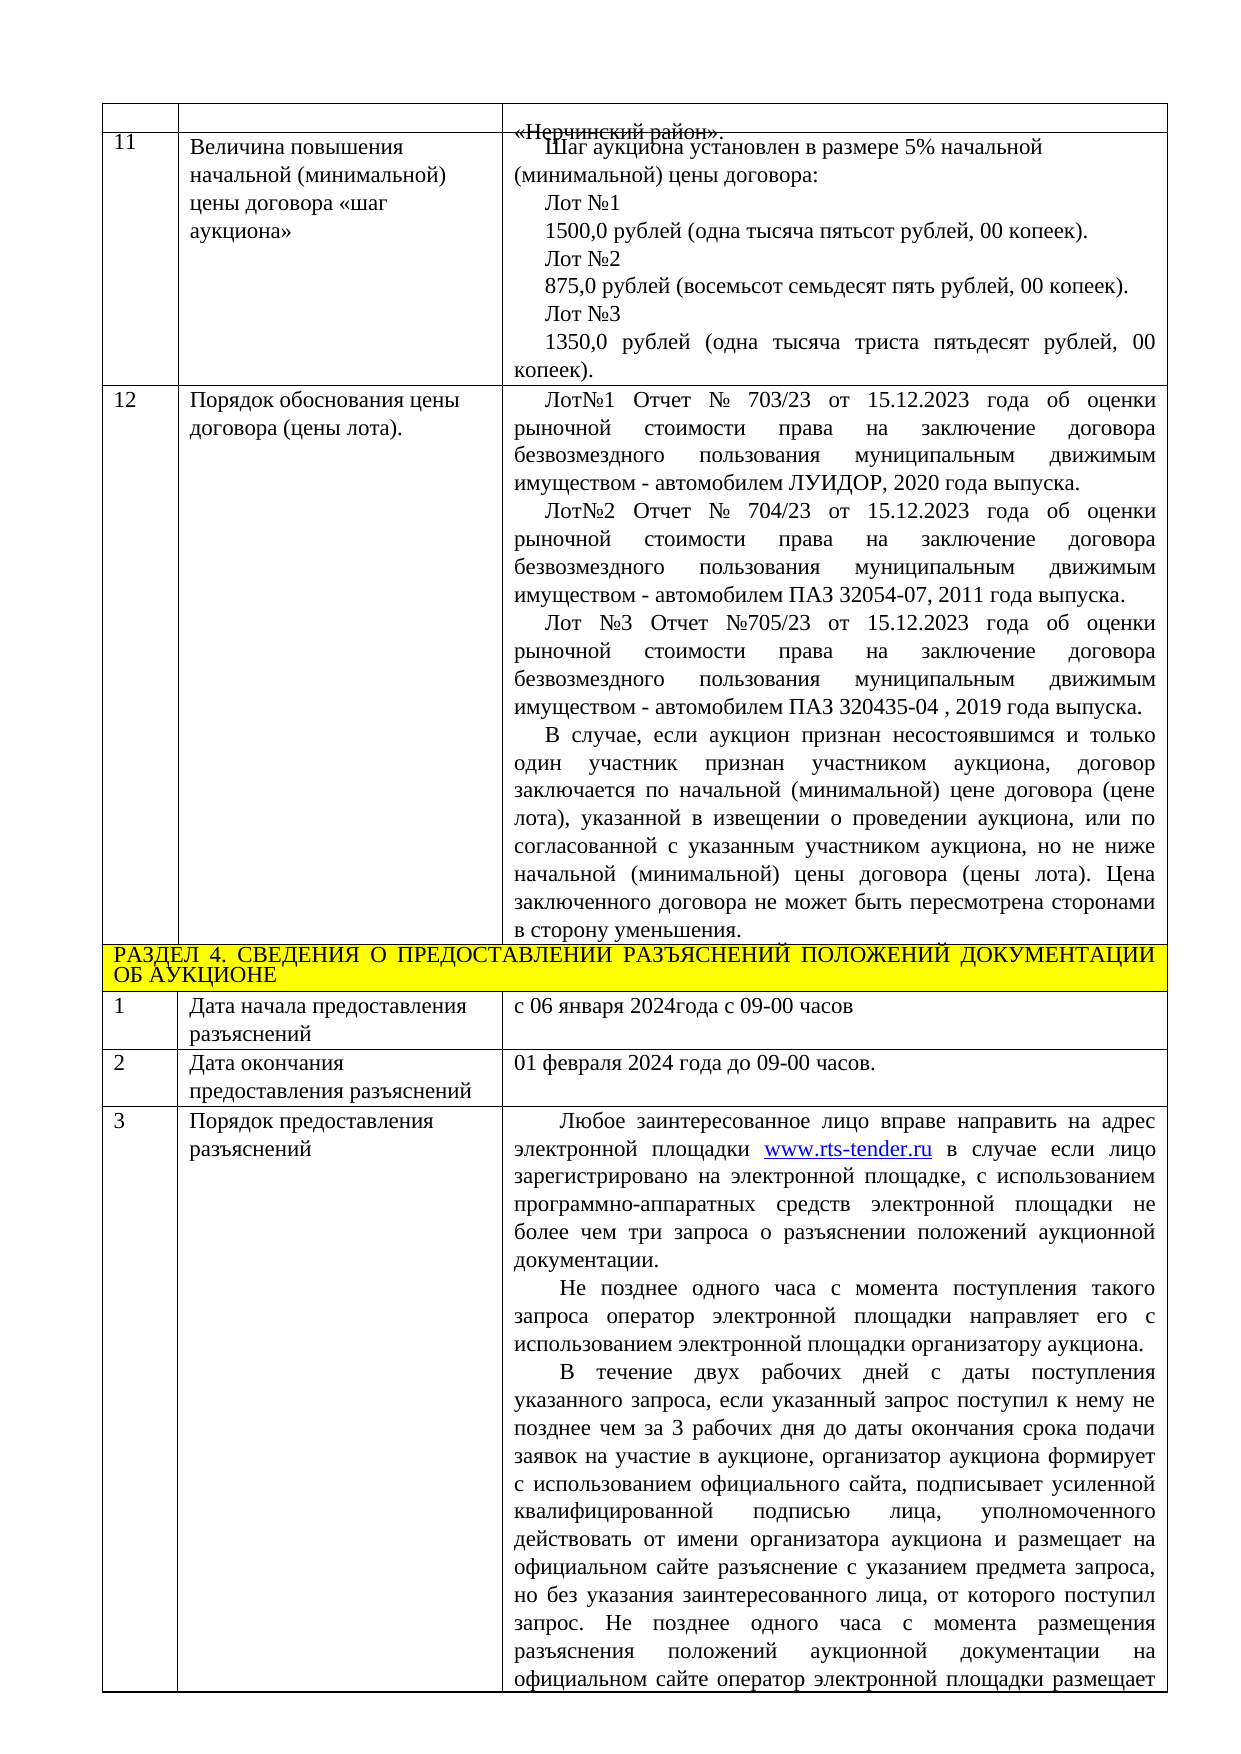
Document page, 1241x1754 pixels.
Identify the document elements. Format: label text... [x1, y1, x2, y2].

table_cell Лот№1 Отчет № 703/23 от 15.12.2023 года об оценки рыночной стоимости права на заключение договора безвозмездного пользования муниципальным движимым имуществом - автомобилем ЛУИДОР, 2020 года выпуска. Лот№2 Отчет № 704/23 от 15.12.2023 года об оценки рыночной стоимости права на заключение договора безвозмездного пользования муниципальным движимым имуществом - автомобилем ПАЗ 32054-07, 2011 года выпуска. Лот №3 Отчет №705/23 от 15.12.2023 года об оценки рыночной стоимости права на заключение договора безвозмездного пользования муниципальным движимым имуществом - автомобилем ПАЗ 320435-04 , 2019 года выпуска. В случае, если аукцион признан несостоявшимся и только один участник признан участником аукциона, договор заключается по начальной (минимальной) цене договора (цене лота), указанной в извещении о проведении аукциона, или по согласованной с указанным участником аукциона, но не ниже начальной (минимальной) цены договора (цены лота). Цена заключенного договора не может быть пересмотрена сторонами в сторону уменьшения. [503, 386, 1167, 944]
table_cell РАЗДЕЛ 4. сведения о предоставлении разъяснений положений документации об аукционе [103, 945, 1167, 991]
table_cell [503, 1107, 1167, 1691]
table_cell 3 [103, 1107, 177, 1691]
table_cell Дата начала предоставления разъяснений [178, 992, 502, 1048]
table_cell 12 [103, 386, 178, 944]
table_cell Шаг аукциона установлен в размере 5% начальной (минимальной) цены договора: Лот №1 1500,0 рублей (одна тысяча пятьсот рублей, 00 копеек). Лот №2 875,0 рублей (восемьсот семьдесят пять рублей, 00 копеек). Лот №3 1350,0 рублей (одна тысяча триста пятьдесят рублей, 00 копеек). [503, 133, 1167, 384]
table_cell 01 февраля 2024 года до 09-00 часов. [503, 1050, 1167, 1106]
table_cell 2 [103, 1050, 177, 1106]
table_cell с 06 января 2024года с 09-00 часов [503, 992, 1167, 1048]
table_cell Дата окончания предоставления разъяснений [178, 1050, 502, 1106]
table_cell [179, 104, 502, 132]
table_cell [178, 1107, 502, 1691]
table_cell Величина повышения начальной (минимальной) цены договора «шаг аукциона» [179, 133, 502, 384]
table_cell 11 [103, 133, 178, 384]
table_cell 1 [103, 992, 177, 1048]
table_cell Порядок обоснования цены договора (цены лота). [179, 386, 502, 944]
table_cell 10 [103, 104, 178, 132]
